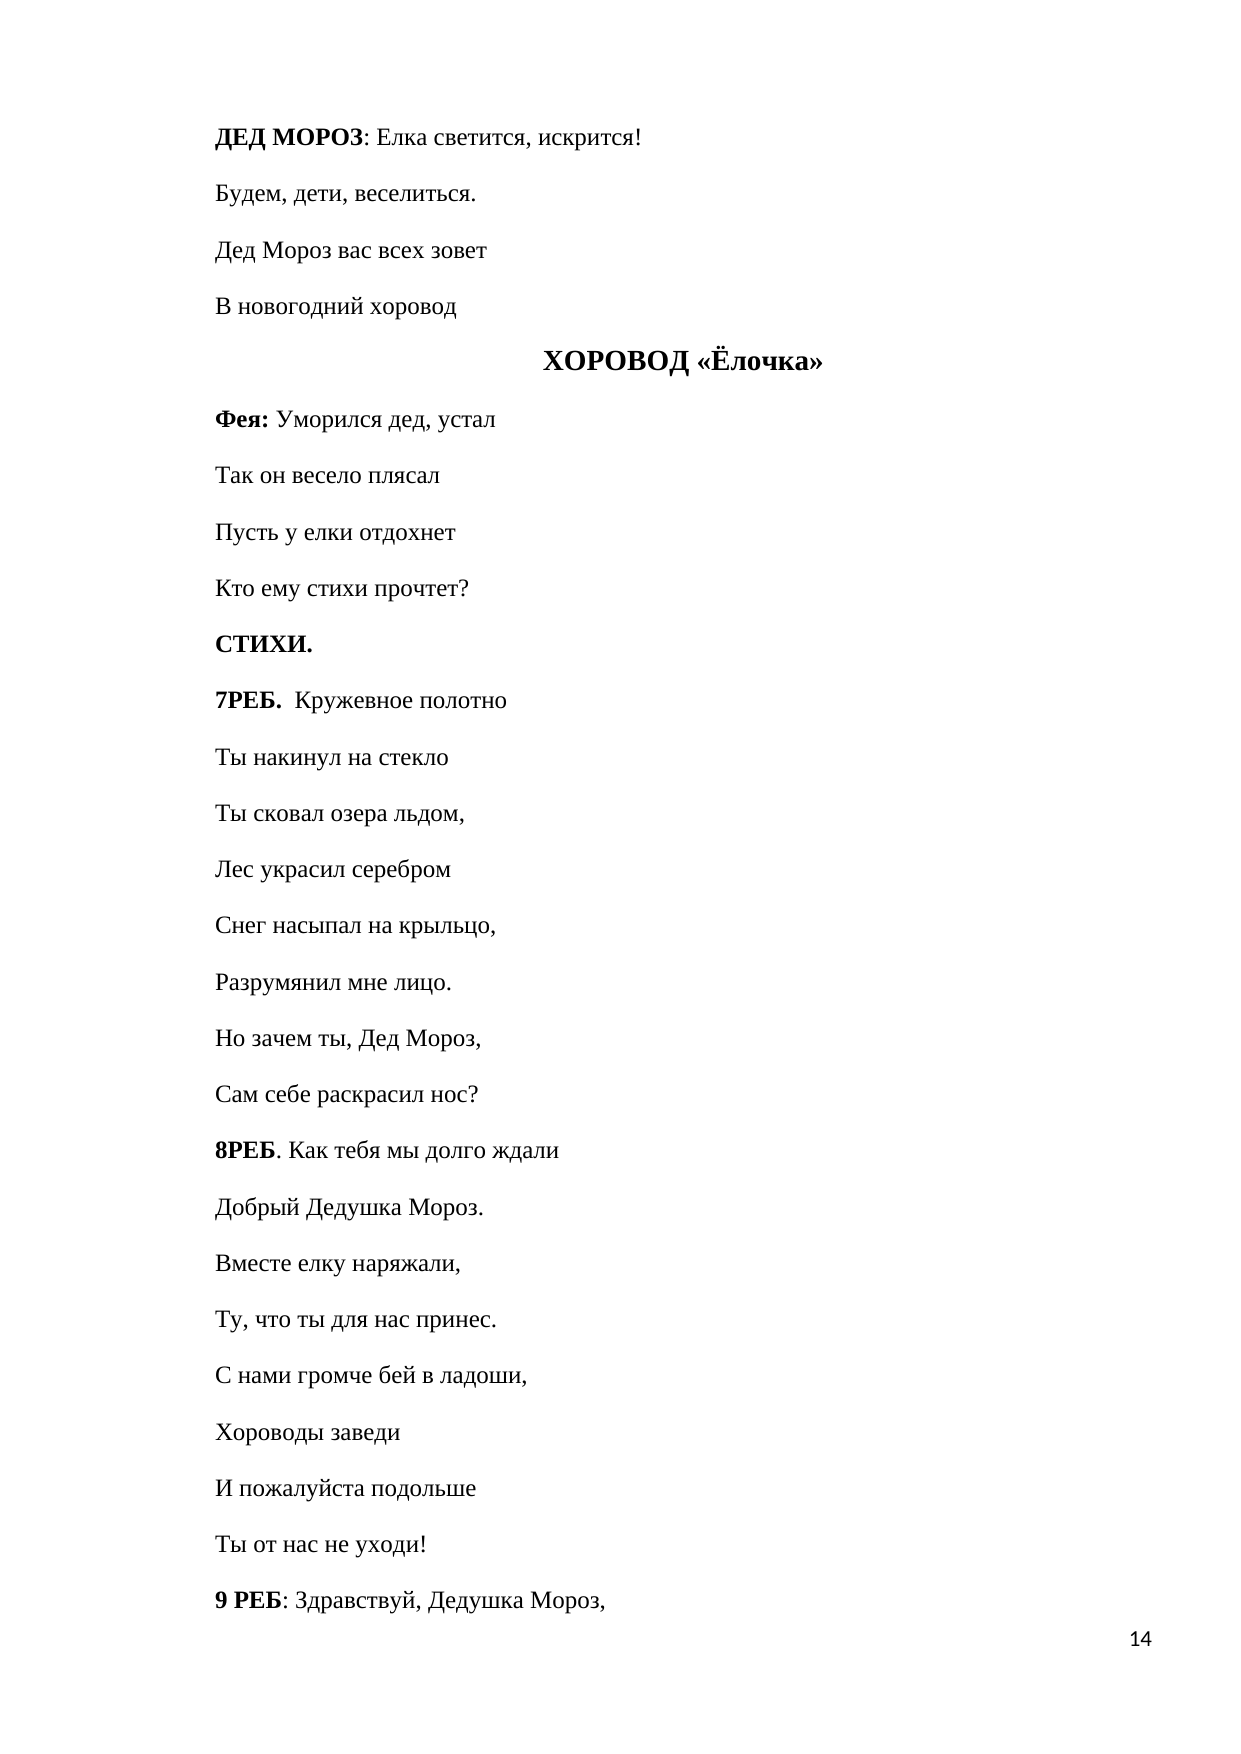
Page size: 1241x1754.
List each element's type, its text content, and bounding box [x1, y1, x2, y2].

text В новогодний хоровод [177, 287, 1152, 320]
text Ты от нас не уходи! [177, 1525, 1152, 1558]
text Разрумянил мне лицо. [177, 963, 1152, 995]
text Ту, что ты для нас принес. [177, 1300, 1152, 1333]
text 8РЕБ. Как тебя мы долго ждали [177, 1131, 1152, 1164]
text Будем, дети, веселиться. [177, 174, 1152, 207]
text 7РЕБ. Кружевное полотно [177, 681, 1152, 714]
text Снег насыпал на крыльцо, [177, 906, 1152, 939]
text Хороводы заведи [177, 1413, 1152, 1445]
text Дед Мороз вас всех зовет [177, 231, 1152, 263]
text Ты накинул на стекло [177, 738, 1152, 770]
text Сам себе раскрасил нос? [177, 1075, 1152, 1108]
text Но зачем ты, Дед Мороз, [177, 1019, 1152, 1052]
text Кто ему стихи прочтет? [177, 569, 1152, 602]
text И пожалуйста подольше [177, 1469, 1152, 1502]
text Вместе елку наряжали, [177, 1244, 1152, 1277]
text СТИХИ. [177, 625, 1152, 658]
text Лес украсил серебром [177, 850, 1152, 883]
text 9 РЕБ: Здравствуй, Дедушка Мороз, [177, 1581, 1152, 1614]
text Добрый Дедушка Мороз. [177, 1188, 1152, 1220]
text Фея: Уморился дед, устал [177, 400, 1152, 433]
text Пусть у елки отдохнет [177, 513, 1152, 545]
text ХОРОВОД «Ёлочка» [177, 343, 1152, 377]
text ДЕД МОРОЗ: Елка светится, искрится! [177, 118, 1152, 151]
text Так он весело плясал [177, 456, 1152, 489]
text Ты сковал озера льдом, [177, 794, 1152, 827]
text С нами громче бей в ладоши, [177, 1356, 1152, 1389]
